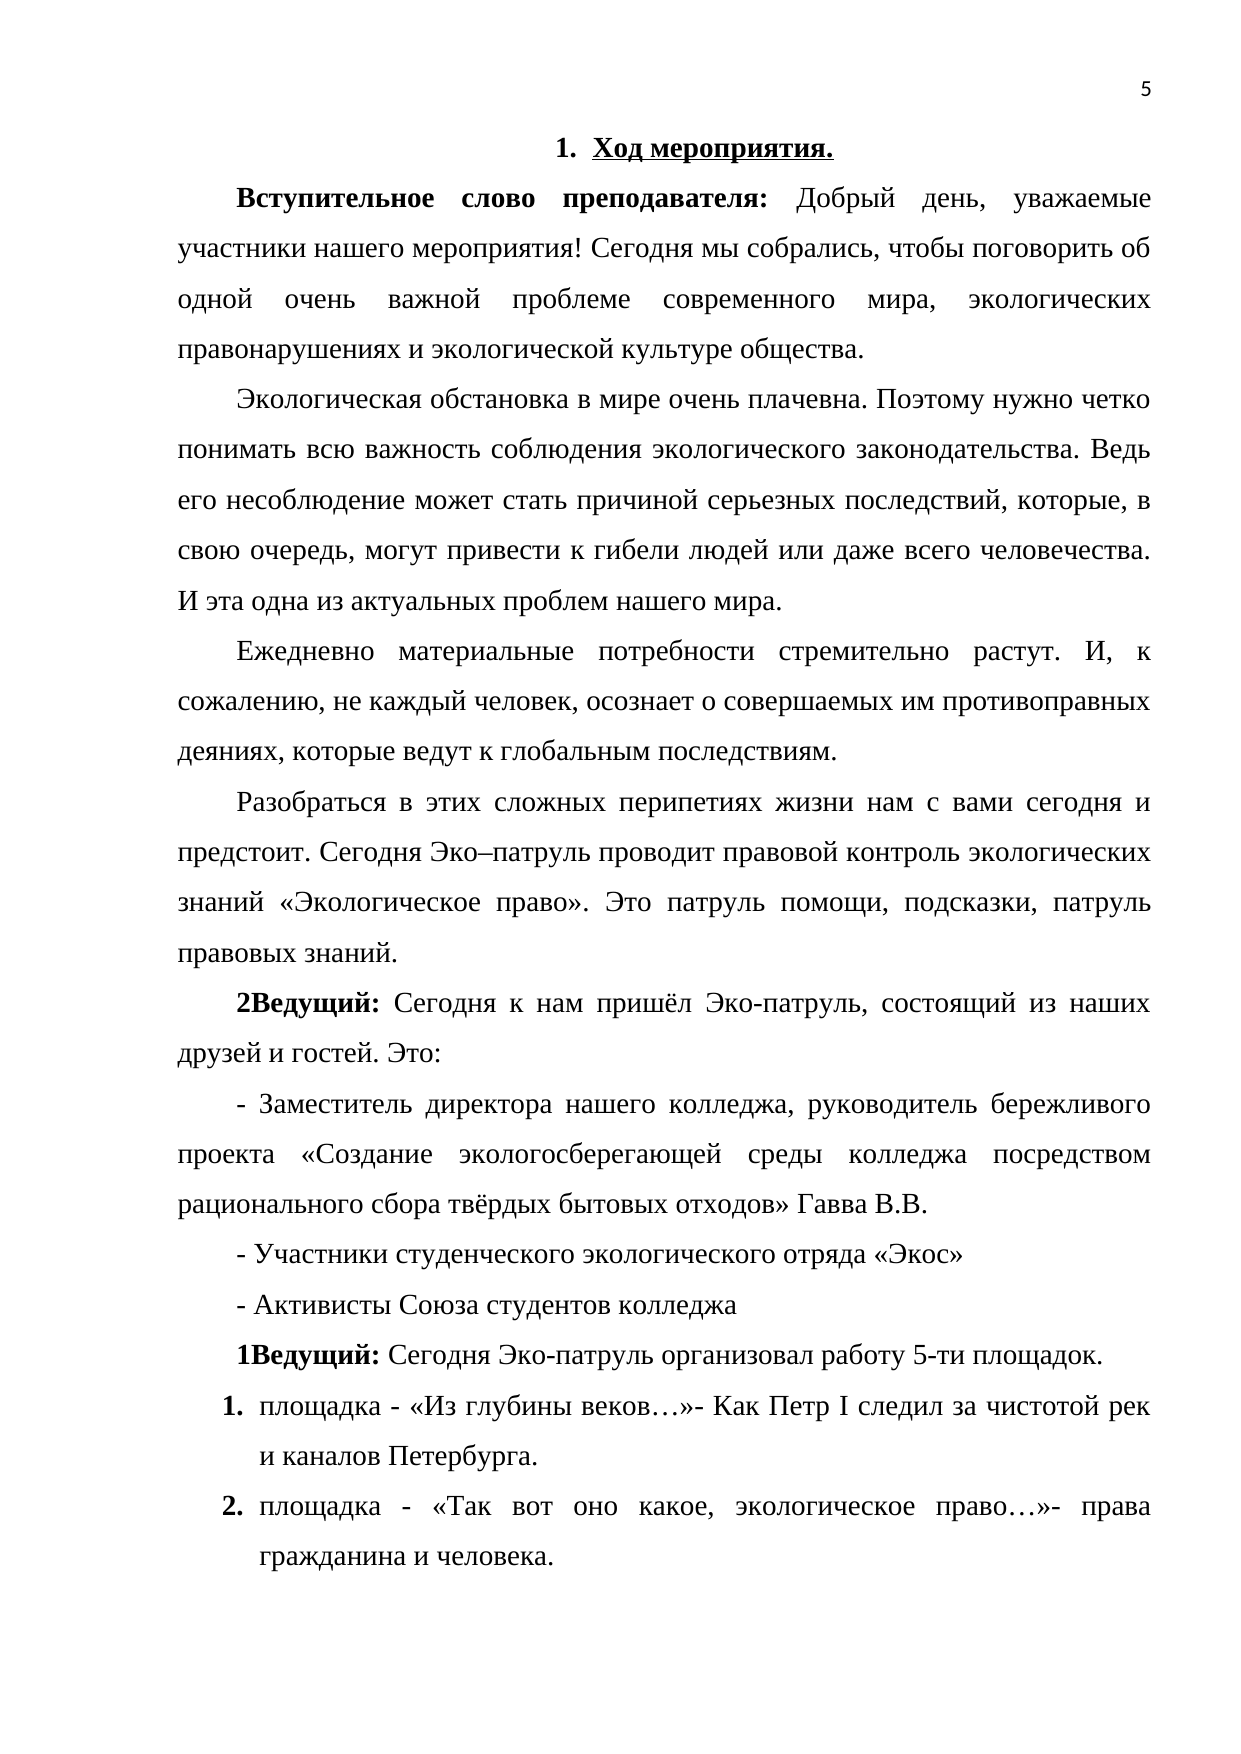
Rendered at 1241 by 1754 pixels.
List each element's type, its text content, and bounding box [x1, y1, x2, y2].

text - Участники студенческого экологического отряда «Экос» [177, 1237, 1152, 1270]
text 2Ведущий: Сегодня к нам пришёл Эко-патруль, состоящий из наших друзей и гостей. Это: [177, 985, 1152, 1069]
text Экологическая обстановка в мире очень плачевна. Поэтому нужно четко понимать всю важность соблюдения экологического законодательства. Ведь его несоблюдение может стать причиной серьезных последствий, которые, в свою очередь, могут привести к гибели людей или даже всего человечества. И эта одна из актуальных проблем нашего мира. [177, 381, 1152, 616]
text Вступительное слово преподавателя: Добрый день, уважаемые участники нашего мероприятия! Сегодня мы собрались, чтобы поговорить об одной очень важной проблеме современного мира, экологических правонарушениях и экологической культуре общества. [177, 180, 1152, 364]
text Разобраться в этих сложных перипетиях жизни нам с вами сегодня и предстоит. Сегодня Эко–патруль проводит правовой контроль экологических знаний «Экологическое право». Это патруль помощи, подсказки, патруль правовых знаний. [177, 784, 1152, 968]
list площадка - «Так вот оно какое, экологическое право…»- права гражданина и человека. [222, 1488, 1152, 1572]
text - Заместитель директора нашего колледжа, руководитель бережливого проекта «Создание экологосберегающей среды колледжа посредством рационального сбора твёрдых бытовых отходов» Гавва В.В. [177, 1086, 1152, 1220]
text - Активисты Союза студентов колледжа [177, 1287, 1152, 1321]
text 1Ведущий: Сегодня Эко-патруль организовал работу 5-ти площадок. [177, 1337, 1152, 1371]
list Ход мероприятия. [236, 130, 1152, 163]
list площадка - «Из глубины веков…»- Как Петр I следил за чистотой рек и каналов Петербурга. [222, 1388, 1152, 1471]
text Ежедневно материальные потребности стремительно растут. И, к сожалению, не каждый человек, осознает о совершаемых им противоправных деяниях, которые ведут к глобальным последствиям. [177, 633, 1152, 767]
